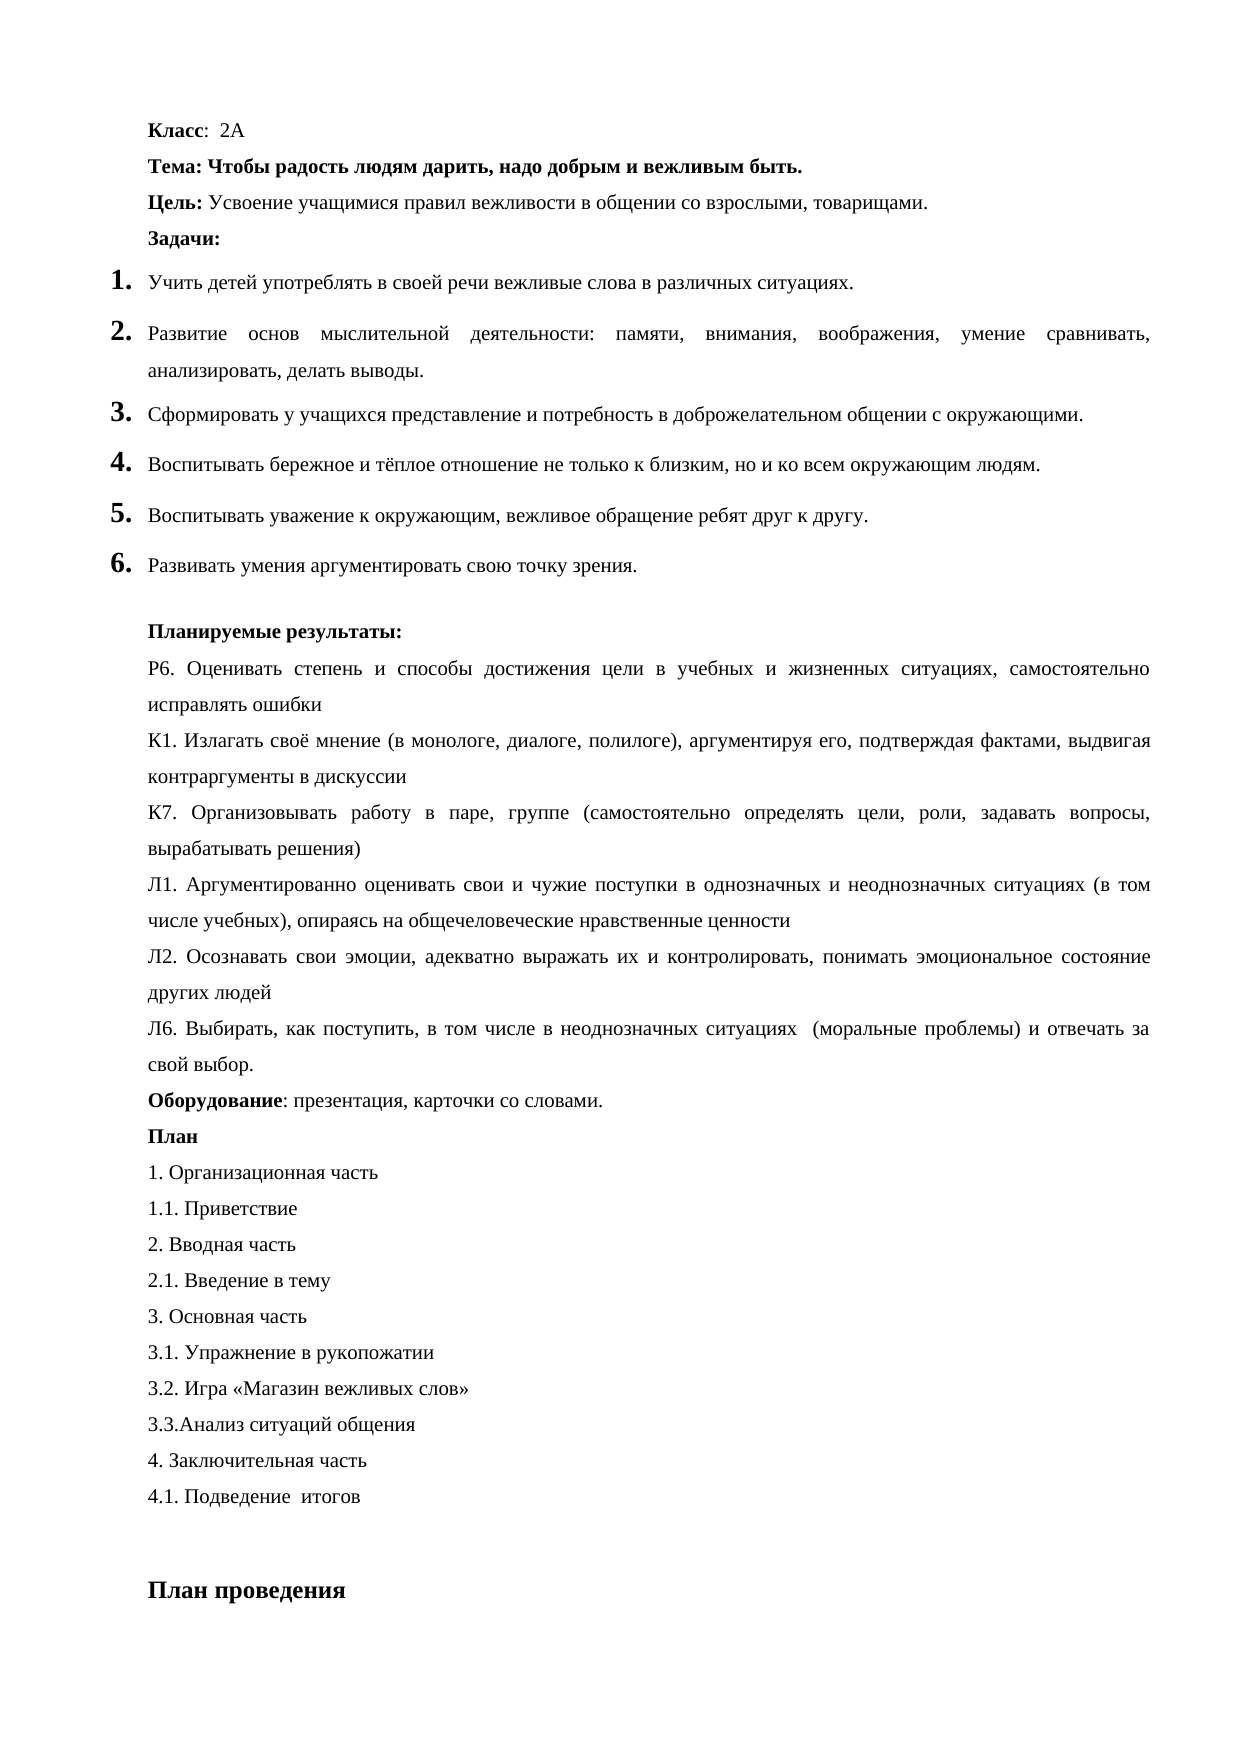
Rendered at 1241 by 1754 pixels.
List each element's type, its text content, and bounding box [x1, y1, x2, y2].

text Л2. Осознавать свои эмоции, адекватно выражать их и контролировать, понимать эмоциональное состояние других людей [148, 944, 1152, 1004]
list Игра «Магазин вежливых слов» [148, 1376, 1152, 1400]
list Подведение итогов [148, 1484, 1152, 1508]
list Воспитывать уважение к окружающим, вежливое обращение ребят друг к другу. [110, 495, 1152, 528]
list Учить детей употреблять в своей речи вежливые слова в различных ситуациях. [110, 262, 1152, 296]
text 3.3.Анализ ситуаций общения [148, 1412, 1152, 1436]
list Развивать умения аргументировать свою точку зрения. [110, 545, 1152, 579]
list Заключительная часть [148, 1448, 1152, 1472]
text План [148, 1124, 1152, 1148]
text К7. Организовывать работу в паре, группе (самостоятельно определять цели, роли, задавать вопросы, вырабатывать решения) [148, 800, 1152, 860]
list Приветствие [148, 1196, 1152, 1220]
text Л6. Выбирать, как поступить, в том числе в неоднозначных ситуациях (моральные проблемы) и отвечать за свой выбор. [148, 1016, 1152, 1076]
text К1. Излагать своё мнение (в монологе, диалоге, полилоге), аргументируя его, подтверждая фактами, выдвигая контраргументы в дискуссии [148, 728, 1152, 788]
text Р6. Оценивать степень и способы достижения цели в учебных и жизненных ситуациях, самостоятельно исправлять ошибки [148, 656, 1152, 716]
list Упражнение в рукопожатии [148, 1340, 1152, 1364]
list Воспитывать бережное и тёплое отношение не только к близким, но и ко всем окружающим людям. [110, 444, 1152, 478]
text Оборудование: презентация, карточки со словами. [148, 1088, 1152, 1112]
text Л1. Аргументированно оценивать свои и чужие поступки в однозначных и неоднозначных ситуациях (в том числе учебных), опираясь на общечеловеческие нравственные ценности [148, 872, 1152, 932]
list План проведения [148, 1575, 1152, 1603]
text Задачи: [148, 226, 1152, 250]
list Организационная часть [148, 1160, 1152, 1184]
list Введение в тему [148, 1268, 1152, 1292]
list Сформировать у учащихся представление и потребность в доброжелательном общении с окружающими. [110, 394, 1152, 428]
text Класс: 2А [148, 118, 1152, 142]
list Вводная часть [148, 1232, 1152, 1256]
list Основная часть [148, 1304, 1152, 1328]
list Развитие основ мыслительной деятельности: памяти, внимания, воображения, умение сравнивать, анализировать, делать выводы. [110, 313, 1152, 382]
text Тема: Чтобы радость людям дарить, надо добрым и вежливым быть. [148, 154, 1152, 178]
text Планируемые результаты: [148, 619, 1152, 643]
text Цель: Усвоение учащимися правил вежливости в общении со взрослыми, товарищами. [148, 190, 1152, 214]
